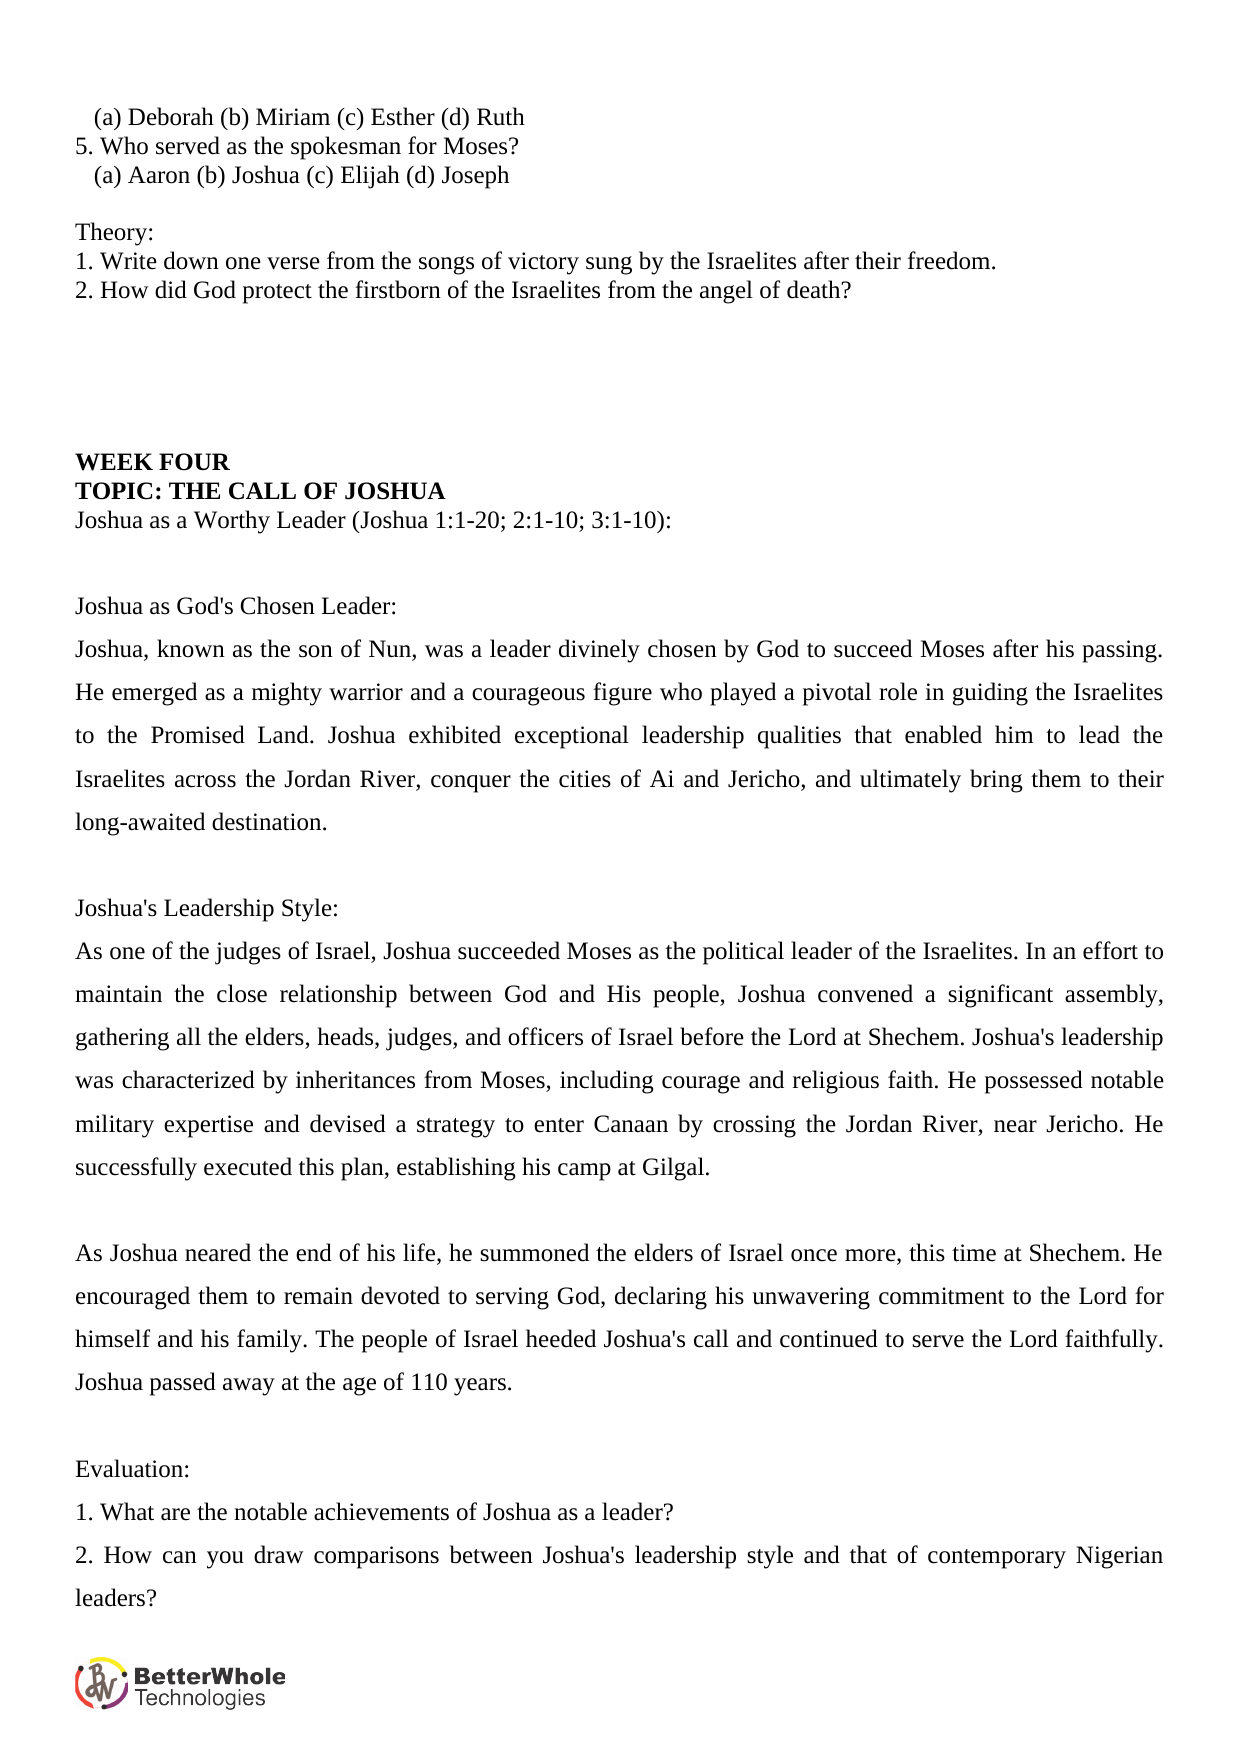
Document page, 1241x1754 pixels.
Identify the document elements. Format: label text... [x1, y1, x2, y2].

text (a) Deborah (b) Miriam (c) Esther (d) Ruth [75, 102, 1165, 131]
text Joshua's Leadership Style: [75, 893, 1165, 922]
text As one of the judges of Israel, Joshua succeeded Moses as the political leader of the Israelites. In an effort to maintain the close relationship between God and His people, Joshua convened a significant assembly, gathering all the elders, heads, judges, and officers of Israel before the Lord at Shechem. Joshua's leadership was characterized by inheritances from Moses, including courage and religious faith. He possessed notable military expertise and devised a strategy to enter Canaan by crossing the Jordan River, near Jericho. He successfully executed this plan, establishing his camp at Gilgal. [75, 936, 1165, 1181]
text Evaluation: [75, 1454, 1165, 1482]
text (a) Aaron (b) Joshua (c) Elijah (d) Joseph [75, 160, 1165, 189]
text 2. How did God protect the firstborn of the Israelites from the angel of death? [75, 275, 1165, 304]
text 5. Who served as the spokesman for Moses? [75, 131, 1165, 160]
picture [75, 1657, 285, 1710]
text 1. Write down one verse from the songs of victory sung by the Israelites after their freedom. [75, 246, 1165, 275]
text Theory: [75, 217, 1165, 246]
text Joshua as a Worthy Leader (Joshua 1:1-20; 2:1-10; 3:1-10): [75, 505, 1165, 534]
text TOPIC: THE CALL OF JOSHUA [75, 476, 1165, 505]
text Joshua, known as the son of Nun, was a leader divinely chosen by God to succeed Moses after his passing. He emerged as a mighty warrior and a courageous figure who played a pivotal role in guiding the Israelites to the Promised Land. Joshua exhibited exceptional leadership qualities that enabled him to lead the Israelites across the Jordan River, conquer the cities of Ai and Jericho, and ultimately bring them to their long-awaited destination. [75, 634, 1165, 836]
text Joshua as God's Chosen Leader: [75, 591, 1165, 620]
text 1. What are the notable achievements of Joshua as a leader? [75, 1497, 1165, 1526]
text 2. How can you draw comparisons between Joshua's leadership style and that of contemporary Nigerian leaders? [75, 1540, 1165, 1612]
text WEEK FOUR [75, 447, 1165, 476]
text As Joshua neared the end of his life, he summoned the elders of Israel once more, this time at Shechem. He encouraged them to remain devoted to serving God, declaring his unwavering commitment to the Lord for himself and his family. The people of Israel heeded Joshua's call and continued to serve the Lord faithfully. Joshua passed away at the age of 110 years. [75, 1238, 1165, 1396]
